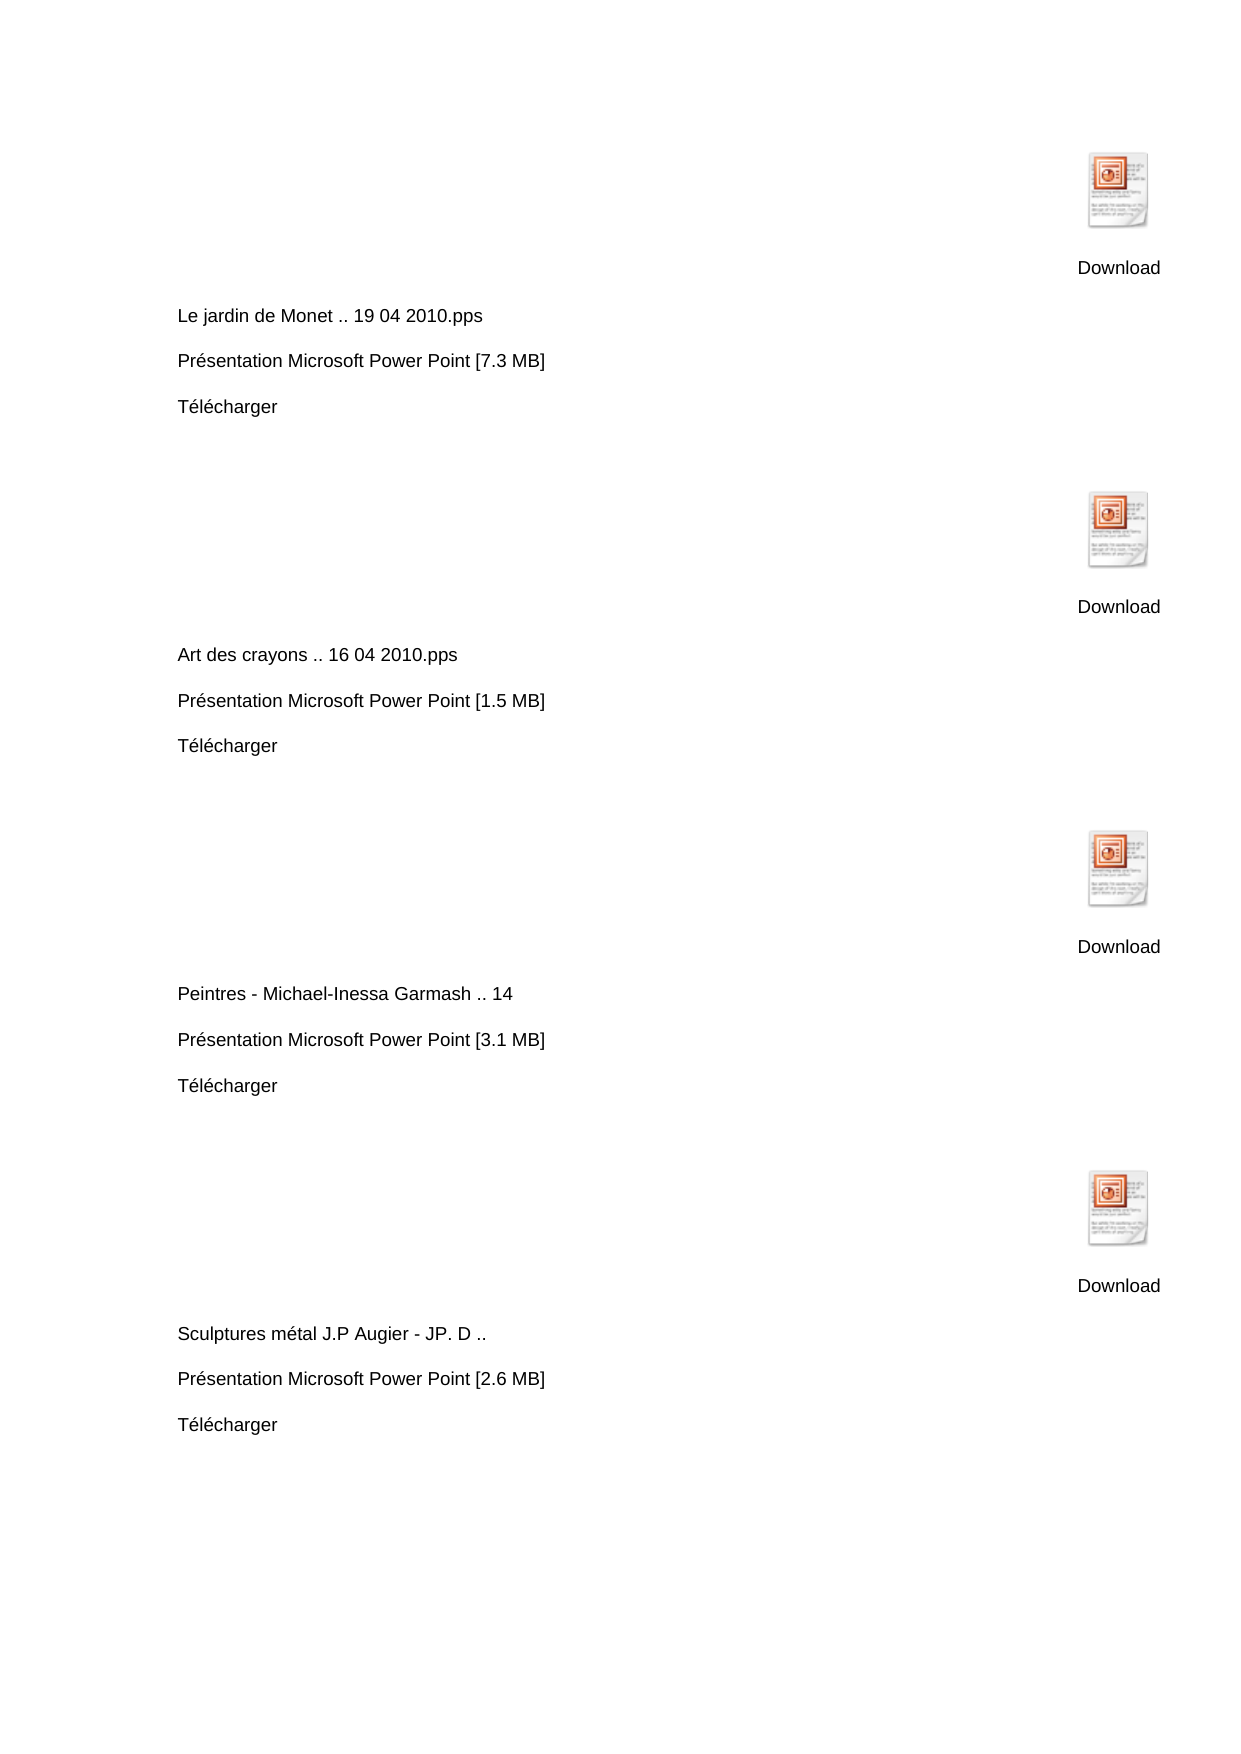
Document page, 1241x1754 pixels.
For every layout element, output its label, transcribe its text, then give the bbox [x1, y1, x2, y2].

text Présentation Microsoft Power Point [3.1 MB] [177, 1029, 1063, 1050]
text Le jardin de Monet .. 19 04 2010.pps [177, 304, 1063, 326]
text Sculptures métal J.P Augier - JP. D .. [177, 1323, 1063, 1344]
text Télécharger [177, 1074, 1063, 1096]
picture [1077, 488, 1157, 569]
text Télécharger [177, 735, 1063, 757]
text Présentation Microsoft Power Point [1.5 MB] [177, 689, 1063, 711]
text Peintres - Michael-Inessa Garmash .. 14 [177, 983, 1063, 1005]
table_header [1076, 826, 1168, 934]
table_header [1076, 487, 1168, 594]
table_header [1076, 148, 1168, 255]
picture [1077, 827, 1157, 908]
table_header [1076, 1166, 1168, 1273]
text Télécharger [177, 1414, 1063, 1435]
text Art des crayons .. 16 04 2010.pps [177, 644, 1063, 665]
text Présentation Microsoft Power Point [7.3 MB] [177, 350, 1063, 372]
picture [1077, 149, 1157, 229]
table_cell Download [1076, 595, 1168, 644]
picture [1077, 1167, 1157, 1247]
text Télécharger [177, 396, 1063, 417]
table_cell Download [1076, 1273, 1168, 1323]
text Présentation Microsoft Power Point [2.6 MB] [177, 1368, 1063, 1390]
table_cell Download [1076, 934, 1168, 983]
table_cell Download [1076, 255, 1168, 304]
